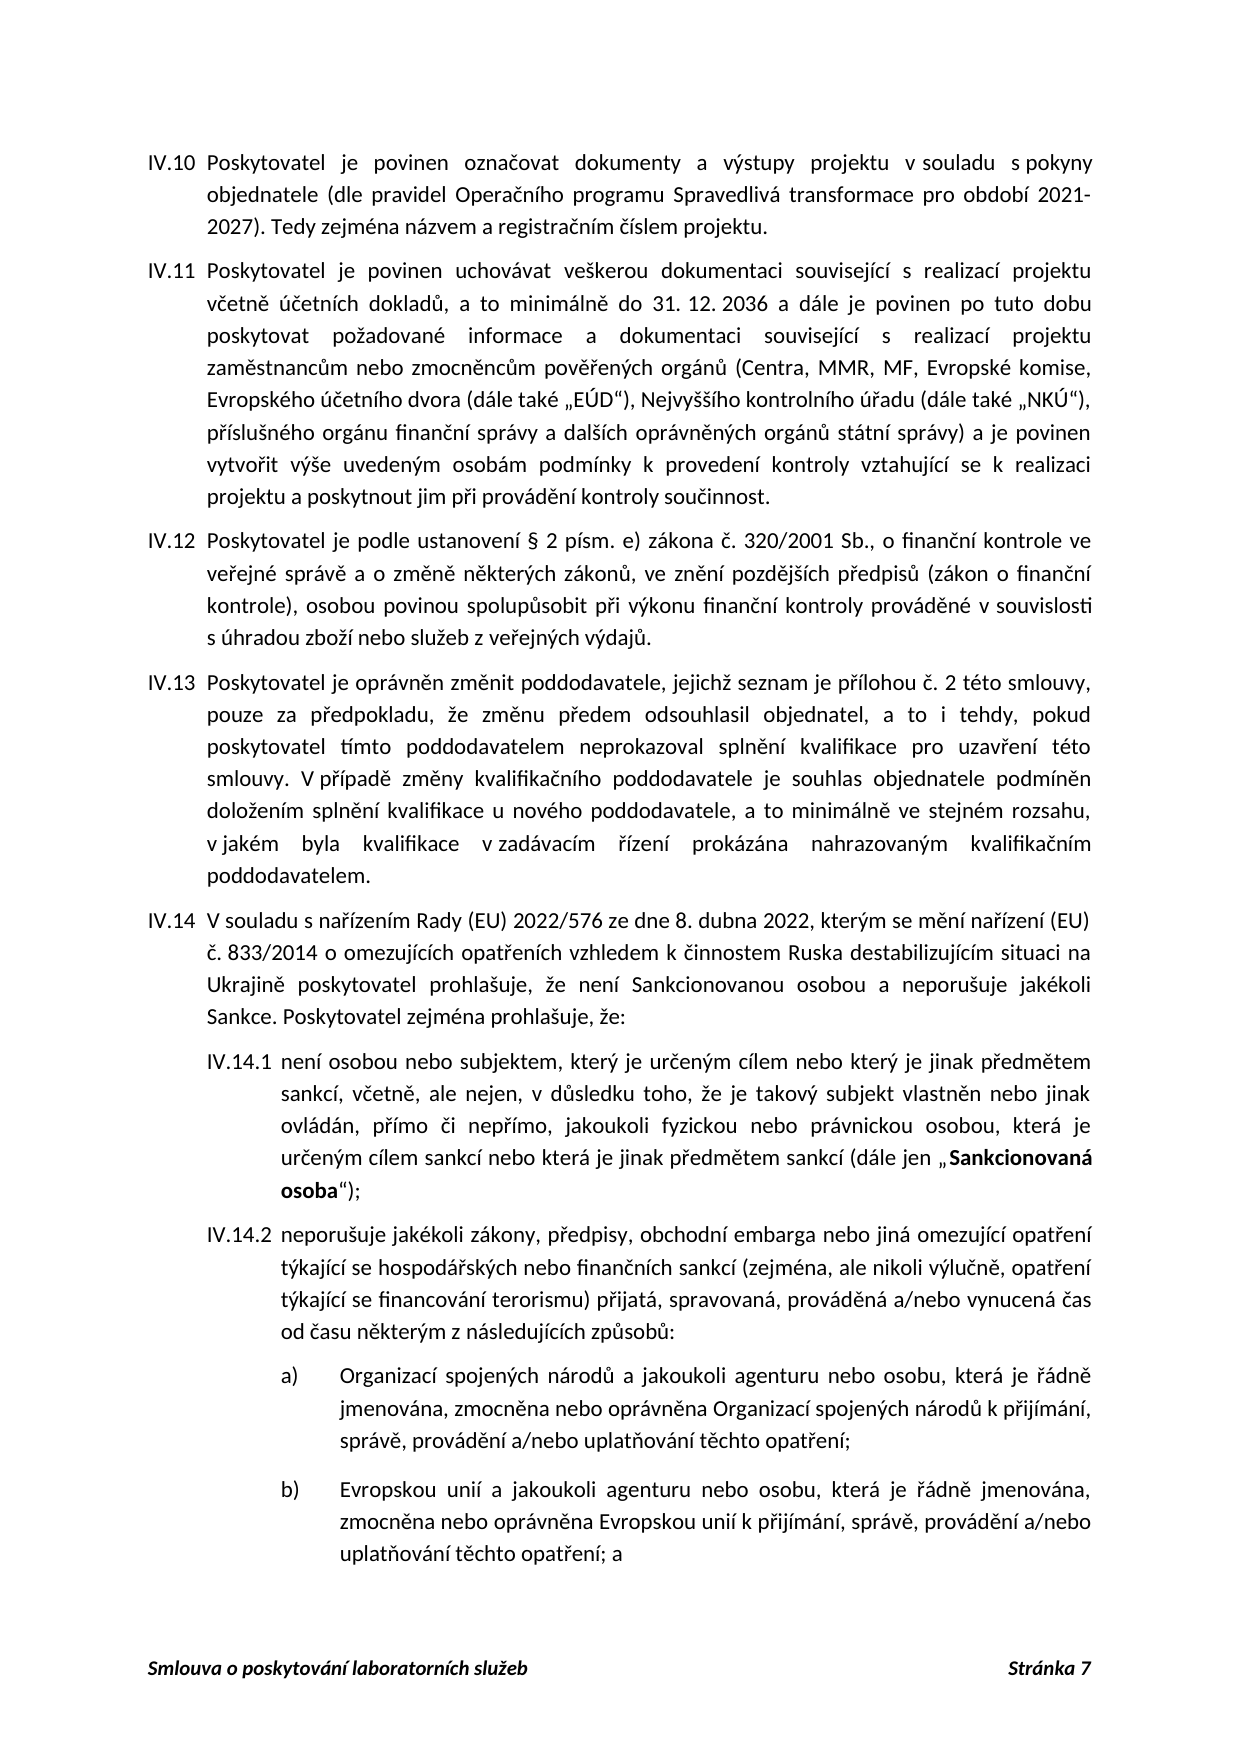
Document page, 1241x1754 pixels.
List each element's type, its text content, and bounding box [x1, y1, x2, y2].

subtitle V souladu s nařízením Rady (EU) 2022/576 ze dne 8. dubna 2022, kterým se mění nařízení (EU) č. 833/2014 o omezujících opatřeních vzhledem k činnostem Ruska destabilizujícím situaci na Ukrajině poskytovatel prohlašuje, že není Sankcionovanou osobou a neporušuje jakékoli Sankce. Poskytovatel zejména prohlašuje, že: [148, 906, 1093, 1030]
subtitle Poskytovatel je povinen uchovávat veškerou dokumentaci související s realizací projektu včetně účetních dokladů, a to minimálně do 31. 12. 2036 a dále je povinen po tuto dobu poskytovat požadované informace a dokumentaci související s realizací projektu zaměstnancům nebo zmocněncům pověřených orgánů (Centra, MMR, MF, Evropské komise, Evropského účetního dvora (dále také „EÚD“), Nejvyššího kontrolního úřadu (dále také „NKÚ“), příslušného orgánu finanční správy a dalších oprávněných orgánů státní správy) a je povinen vytvořit výše uvedeným osobám podmínky k provedení kontroly vztahující se k realizaci projektu a poskytnout jim při provádění kontroly součinnost. [148, 257, 1093, 510]
subtitle neporušuje jakékoli zákony, předpisy, obchodní embarga nebo jiná omezující opatření týkající se hospodářských nebo finančních sankcí (zejména, ale nikoli výlučně, opatření týkající se financování terorismu) přijatá, spravovaná, prováděná a/nebo vynucená čas od času některým z následujících způsobů: [207, 1220, 1093, 1345]
list Evropskou unií a jakoukoli agenturu nebo osobu, která je řádně jmenována, zmocněna nebo oprávněna Evropskou unií k přijímání, správě, provádění a/nebo uplatňování těchto opatření; a [281, 1475, 1093, 1567]
subtitle není osobou nebo subjektem, který je určeným cílem nebo který je jinak předmětem sankcí, včetně, ale nejen, v důsledku toho, že je takový subjekt vlastněn nebo jinak ovládán, přímo či nepřímo, jakoukoli fyzickou nebo právnickou osobou, která je určeným cílem sankcí nebo která je jinak předmětem sankcí (dále jen „Sankcionovaná osoba“); [207, 1047, 1093, 1204]
subtitle Poskytovatel je podle ustanovení § 2 písm. e) zákona č. 320/2001 Sb., o finanční kontrole ve veřejné správě a o změně některých zákonů, ve znění pozdějších předpisů (zákon o finanční kontrole), osobou povinou spolupůsobit při výkonu finanční kontroly prováděné v souvislosti s úhradou zboží nebo služeb z veřejných výdajů. [148, 527, 1093, 651]
list Organizací spojených národů a jakoukoli agenturu nebo osobu, která je řádně jmenována, zmocněna nebo oprávněna Organizací spojených národů k přijímání, správě, provádění a/nebo uplatňování těchto opatření; [281, 1362, 1093, 1454]
subtitle Poskytovatel je povinen označovat dokumenty a výstupy projektu v souladu s pokyny objednatele (dle pravidel Operačního programu Spravedlivá transformace pro období 2021-2027). Tedy zejména názvem a registračním číslem projektu. [148, 148, 1093, 240]
subtitle Poskytovatel je oprávněn změnit poddodavatele, jejichž seznam je přílohou č. 2 této smlouvy, pouze za předpokladu, že změnu předem odsouhlasil objednatel, a to i tehdy, pokud poskytovatel tímto poddodavatelem neprokazoval splnění kvalifikace pro uzavření této smlouvy. V případě změny kvalifikačního poddodavatele je souhlas objednatele podmíněn doložením splnění kvalifikace u nového poddodavatele, a to minimálně ve stejném rozsahu, v jakém byla kvalifikace v zadávacím řízení prokázána nahrazovaným kvalifikačním poddodavatelem. [148, 668, 1093, 889]
